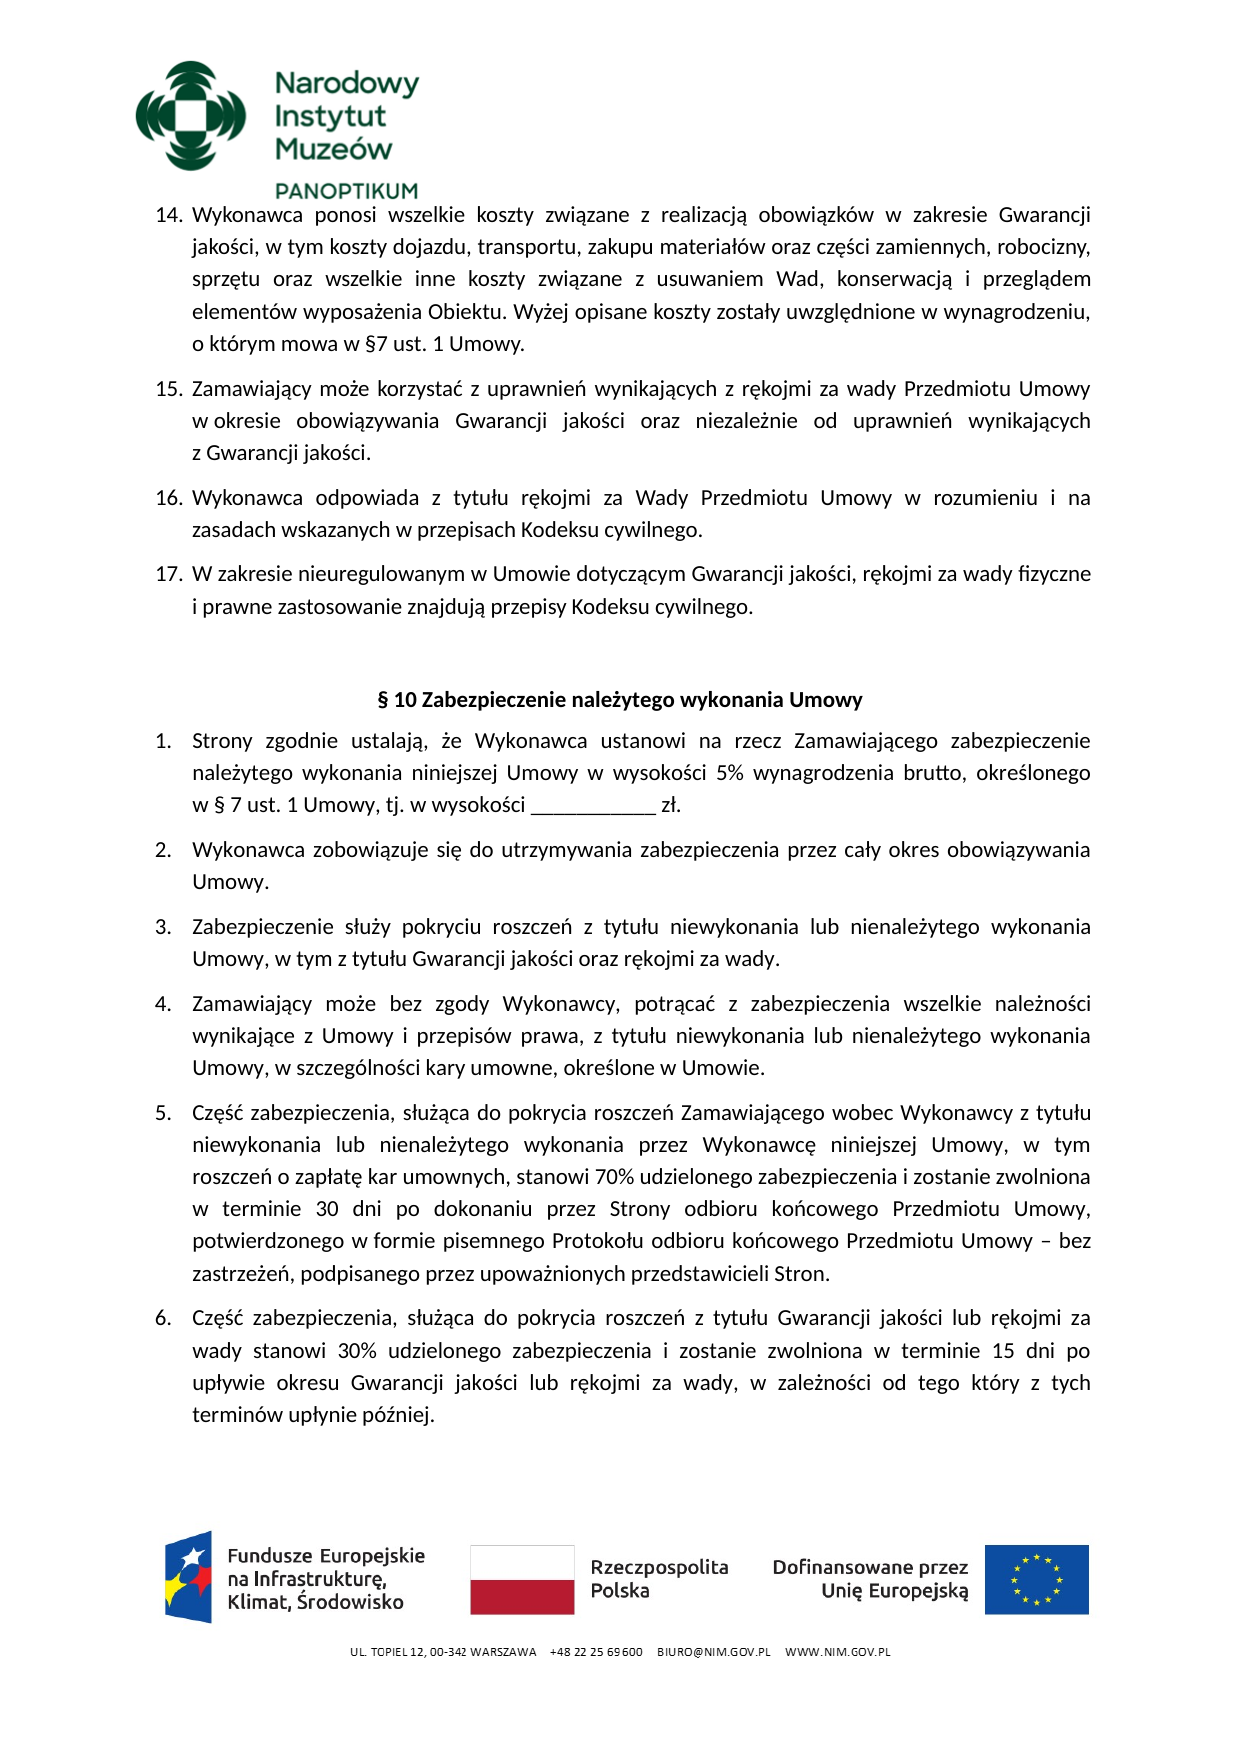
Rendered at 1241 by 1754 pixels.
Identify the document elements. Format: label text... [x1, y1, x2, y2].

picture [147, 1509, 1106, 1672]
picture [132, 59, 423, 201]
list Zabezpieczenie służy pokryciu roszczeń z tytułu niewykonania lub nienależytego wykonania Umowy, w tym z tytułu Gwarancji jakości oraz rękojmi za wady. [154, 912, 1093, 972]
list W zakresie nieuregulowanym w Umowie dotyczącym Gwarancji jakości, rękojmi za wady fizyczne i prawne zastosowanie znajdują przepisy Kodeksu cywilnego. [155, 559, 1093, 620]
list Wykonawca ponosi wszelkie koszty związane z realizacją obowiązków w zakresie Gwarancji jakości, w tym koszty dojazdu, transportu, zakupu materiałów oraz części zamiennych, robocizny, sprzętu oraz wszelkie inne koszty związane z usuwaniem Wad, konserwacją i przeglądem elementów wyposażenia Obiektu. Wyżej opisane koszty zostały uwzględnione w wynagrodzeniu, o którym mowa w §7 ust. 1 Umowy. [155, 200, 1093, 357]
list Część zabezpieczenia, służąca do pokrycia roszczeń z tytułu Gwarancji jakości lub rękojmi za wady stanowi 30% udzielonego zabezpieczenia i zostanie zwolniona w terminie 15 dni po upływie okresu Gwarancji jakości lub rękojmi za wady, w zależności od tego który z tych terminów upłynie później. [154, 1303, 1093, 1428]
list Zamawiający może korzystać z uprawnień wynikających z rękojmi za wady Przedmiotu Umowy w okresie obowiązywania Gwarancji jakości oraz niezależnie od uprawnień wynikających z Gwarancji jakości. [155, 374, 1093, 466]
list Strony zgodnie ustalają, że Wykonawca ustanowi na rzecz Zamawiającego zabezpieczenie należytego wykonania niniejszej Umowy w wysokości 5% wynagrodzenia brutto, określonego w § 7 ust. 1 Umowy, tj. w wysokości ___________ zł. [154, 726, 1093, 818]
list Wykonawca zobowiązuje się do utrzymywania zabezpieczenia przez cały okres obowiązywania Umowy. [154, 835, 1093, 895]
list Zamawiający może bez zgody Wykonawcy, potrącać z zabezpieczenia wszelkie należności wynikające z Umowy i przepisów prawa, z tytułu niewykonania lub nienależytego wykonania Umowy, w szczególności kary umowne, określone w Umowie. [154, 989, 1093, 1081]
list Wykonawca odpowiada z tytułu rękojmi za Wady Przedmiotu Umowy w rozumieniu i na zasadach wskazanych w przepisach Kodeksu cywilnego. [155, 483, 1093, 543]
list Część zabezpieczenia, służąca do pokrycia roszczeń Zamawiającego wobec Wykonawcy z tytułu niewykonania lub nienależytego wykonania przez Wykonawcę niniejszej Umowy, w tym roszczeń o zapłatę kar umownych, stanowi 70% udzielonego zabezpieczenia i zostanie zwolniona w terminie 30 dni po dokonaniu przez Strony odbioru końcowego Przedmiotu Umowy, potwierdzonego w formie pisemnego Protokołu odbioru końcowego Przedmiotu Umowy – bez zastrzeżeń, podpisanego przez upoważnionych przedstawicieli Stron. [154, 1098, 1093, 1287]
subtitle § 10 Zabezpieczenie należytego wykonania Umowy [148, 686, 1093, 713]
